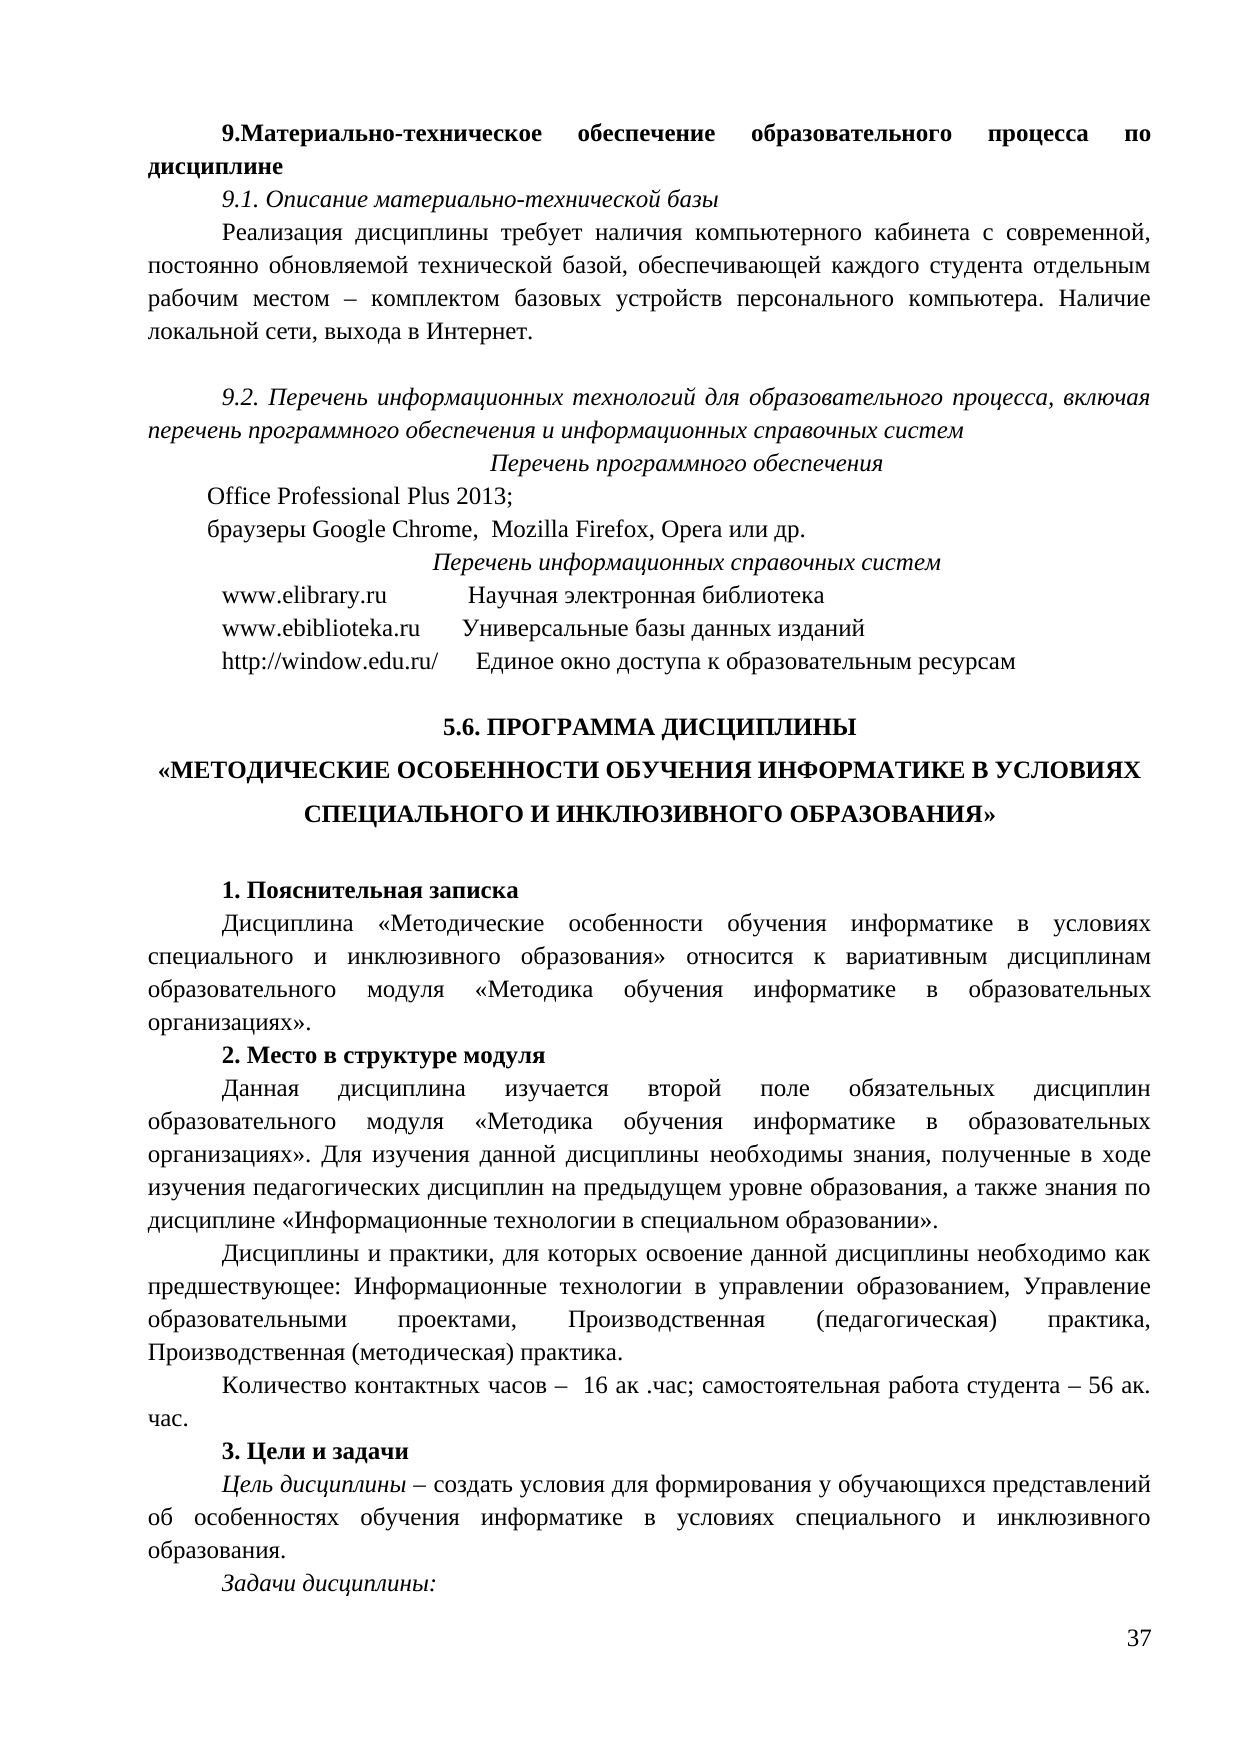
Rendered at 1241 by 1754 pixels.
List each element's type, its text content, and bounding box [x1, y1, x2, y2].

text 9.2. Перечень информационных технологий для образовательного процесса, включая перечень программного обеспечения и информационных справочных систем [148, 382, 1152, 444]
text Реализация дисциплины требует наличия компьютерного кабинета с современной, постоянно обновляемой технической базой, обеспечивающей каждого студента отдельным рабочим местом – комплектом базовых устройств персонального компьютера. Наличие локальной сети, выхода в Интернет. [148, 217, 1152, 345]
text Office Professional Plus 2013; [207, 481, 1152, 510]
text Задачи дисциплины: [148, 1568, 1152, 1597]
text Перечень информационных справочных систем [148, 547, 1152, 576]
text 1. Пояснительная записка [148, 875, 1152, 904]
text 5.6. ПРОГРАММА ДИСЦИПЛИНЫ [148, 712, 1152, 741]
text 9.1. Описание материально-технической базы [148, 184, 1152, 213]
text http://window.edu.ru/ Единое окно доступа к образовательным ресурсам [148, 646, 1152, 675]
text 9.Материально-техническое обеспечение образовательного процесса по дисциплине [148, 118, 1152, 180]
text Дисциплины и практики, для которых освоение данной дисциплины необходимо как предшествующее: Информационные технологии в управлении образованием, Управление образовательными проектами, Производственная (педагогическая) практика, Производственная (методическая) практика. [148, 1238, 1152, 1366]
text Перечень программного обеспечения [148, 448, 1152, 477]
text браузеры Google Chrome, Mozilla Firefox, Opera или др. [207, 514, 1152, 543]
text www.elibrary.ru Научная электронная библиотека [148, 580, 1152, 609]
text Количество контактных часов – 16 ак .час; самостоятельная работа студента – 56 ак. час. [148, 1370, 1152, 1432]
text www.ebiblioteka.ru Универсальные базы данных изданий [148, 613, 1152, 642]
text «МЕТОДИческие особенности обучения информатике в условиях специального и инклюзивного образования» [148, 756, 1152, 827]
text 3. Цели и задачи [148, 1436, 1152, 1465]
text Цель дисциплины – создать условия для формирования у обучающихся представлений об особенностях обучения информатике в условиях специального и инклюзивного образования. [148, 1469, 1152, 1564]
text 2. Место в структуре модуля [148, 1040, 1152, 1069]
text Дисциплина «Методические особенности обучения информатике в условиях специального и инклюзивного образования» относится к вариативным дисциплинам образовательного модуля «Методика обучения информатике в образовательных организациях». [148, 908, 1152, 1036]
text Данная дисциплина изучается второй поле обязательных дисциплин образовательного модуля «Методика обучения информатике в образовательных организациях». Для изучения данной дисциплины необходимы знания, полученные в ходе изучения педагогических дисциплин на предыдущем уровне образования, а также знания по дисциплине «Информационные технологии в специальном образовании». [148, 1073, 1152, 1234]
